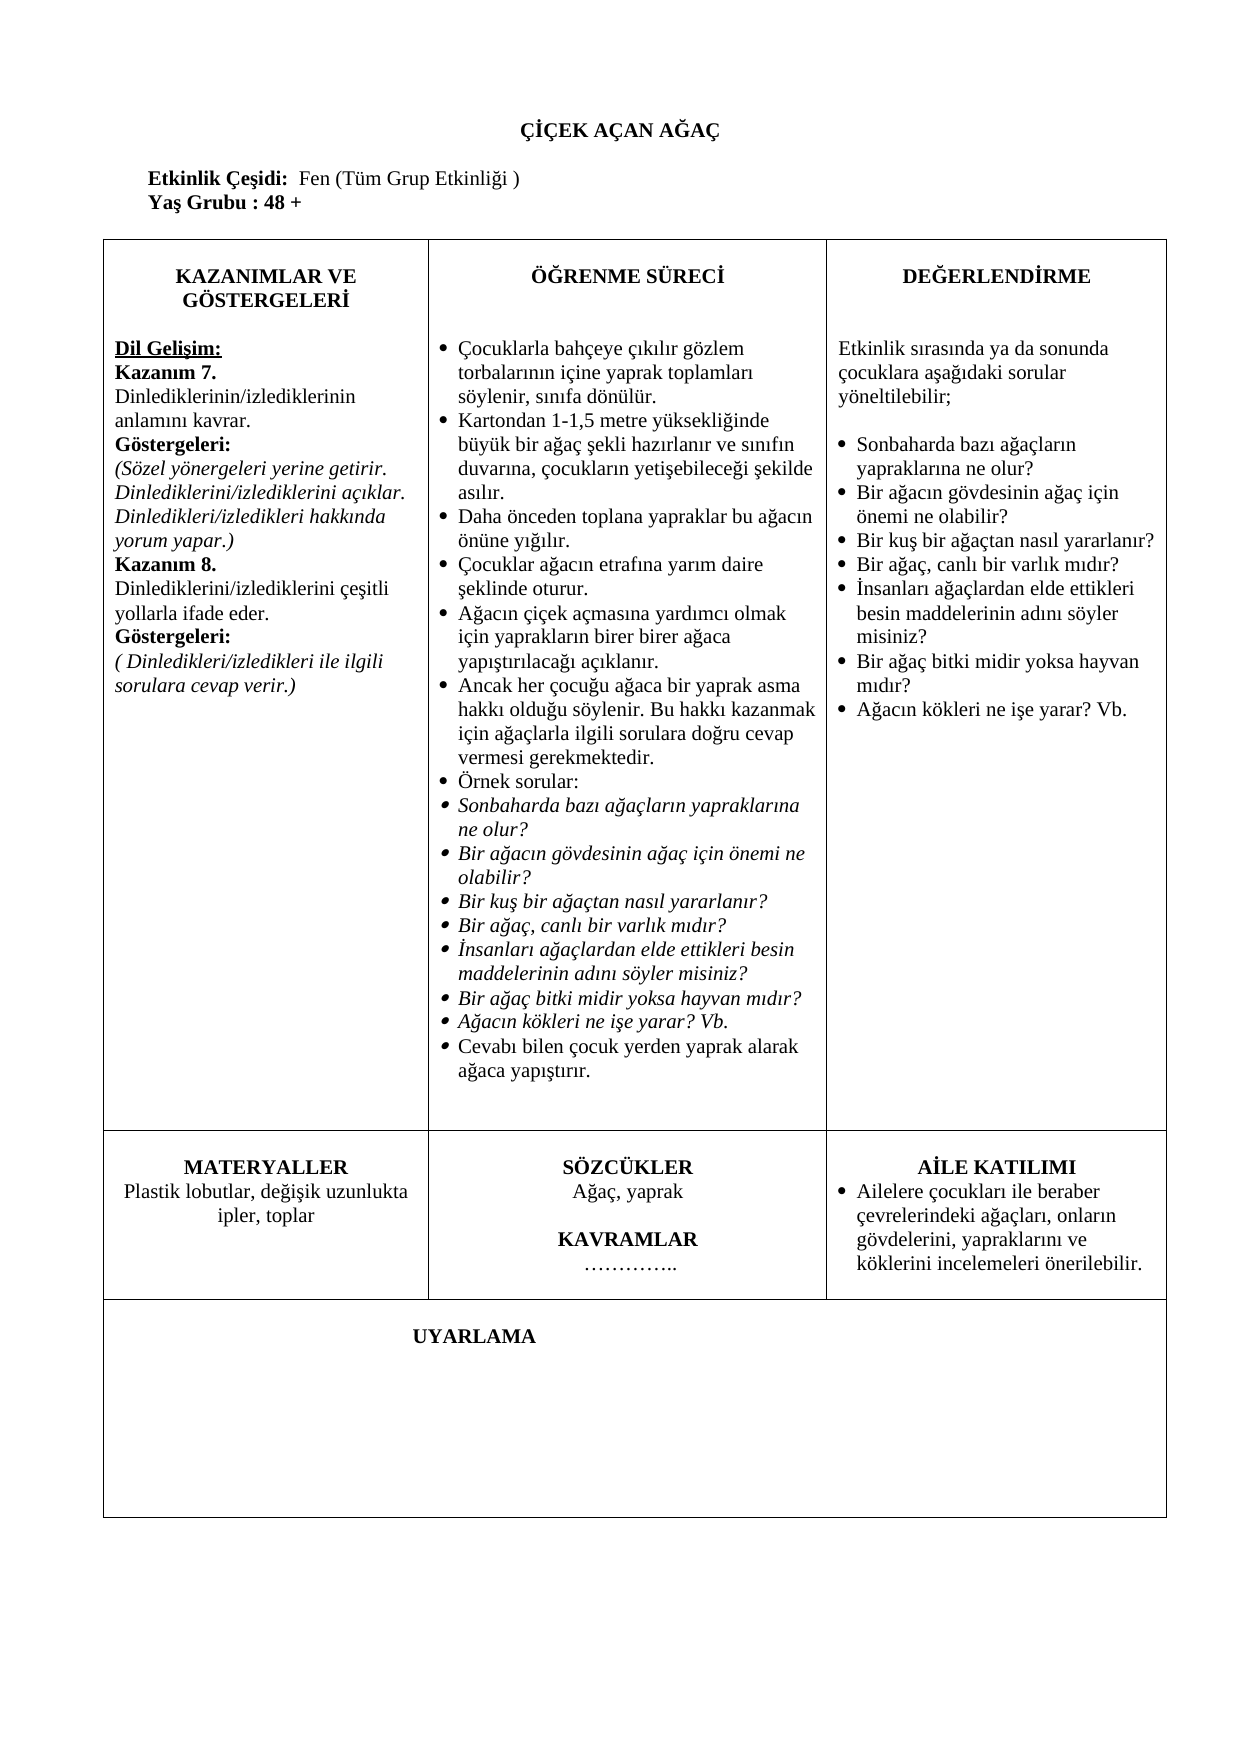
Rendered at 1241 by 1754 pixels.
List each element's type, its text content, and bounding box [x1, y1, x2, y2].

table_cell AİLE KATILIMI Ailelere çocukları ile beraber çevrelerindeki ağaçları, onların gövdelerini, yapraklarını ve köklerini incelemeleri önerilebilir. [827, 1131, 1166, 1299]
table_header DEĞERLENDİRME Etkinlik sırasında ya da sonunda çocuklara aşağıdaki sorular yöneltilebilir; Sonbaharda bazı ağaçların yapraklarına ne olur? Bir ağacın gövdesinin ağaç için önemi ne olabilir? Bir kuş bir ağaçtan nasıl yararlanır? Bir ağaç, canlı bir varlık mıdır? İnsanları ağaçlardan elde ettikleri besin maddelerinin adını söyler misiniz? Bir ağaç bitki midir yoksa hayvan mıdır? Ağacın kökleri ne işe yarar? Vb. [827, 240, 1166, 1130]
table_header ÖĞRENME SÜRECİ Çocuklarla bahçeye çıkılır gözlem torbalarının içine yaprak toplamları söylenir, sınıfa dönülür. Kartondan 1-1,5 metre yüksekliğinde büyük bir ağaç şekli hazırlanır ve sınıfın duvarına, çocukların yetişebileceği şekilde asılır. Daha önceden toplana yapraklar bu ağacın önüne yığılır. Çocuklar ağacın etrafına yarım daire şeklinde oturur. Ağacın çiçek açmasına yardımcı olmak için yaprakların birer birer ağaca yapıştırılacağı açıklanır. Ancak her çocuğu ağaca bir yaprak asma hakkı olduğu söylenir. Bu hakkı kazanmak için ağaçlarla ilgili sorulara doğru cevap vermesi gerekmektedir. Örnek sorular: Sonbaharda bazı ağaçların yapraklarına ne olur? Bir ağacın gövdesinin ağaç için önemi ne olabilir? Bir kuş bir ağaçtan nasıl yararlanır? Bir ağaç, canlı bir varlık mıdır? İnsanları ağaçlardan elde ettikleri besin maddelerinin adını söyler misiniz? Bir ağaç bitki midir yoksa hayvan mıdır? Ağacın kökleri ne işe yarar? Vb. Cevabı bilen çocuk yerden yaprak alarak ağaca yapıştırır. [429, 240, 826, 1130]
text ÇİÇEK AÇAN AĞAÇ [148, 118, 1092, 142]
table_cell [827, 1300, 1166, 1517]
table_header KAZANIMLAR VE GÖSTERGELERİ Dil Gelişim: Kazanım 7. Dinlediklerinin/izlediklerinin anlamını kavrar. Göstergeleri: (Sözel yönergeleri yerine getirir. Dinlediklerini/izlediklerini açıklar. Dinledikleri/izledikleri hakkında yorum yapar.) Kazanım 8. Dinlediklerini/izlediklerini çeşitli yollarla ifade eder. Göstergeleri: ( Dinledikleri/izledikleri ile ilgili sorulara cevap verir.) [104, 240, 428, 1130]
text Yaş Grubu : 48 + [148, 190, 1092, 214]
table_cell UYARLAMA [104, 1300, 827, 1517]
table_cell MATERYALLER Plastik lobutlar, değişik uzunlukta ipler, toplar [104, 1131, 428, 1299]
text Etkinlik Çeşidi: Fen (Tüm Grup Etkinliği ) [148, 166, 1092, 190]
table_cell SÖZCÜKLER Ağaç, yaprak KAVRAMLAR ………….. [429, 1131, 826, 1299]
